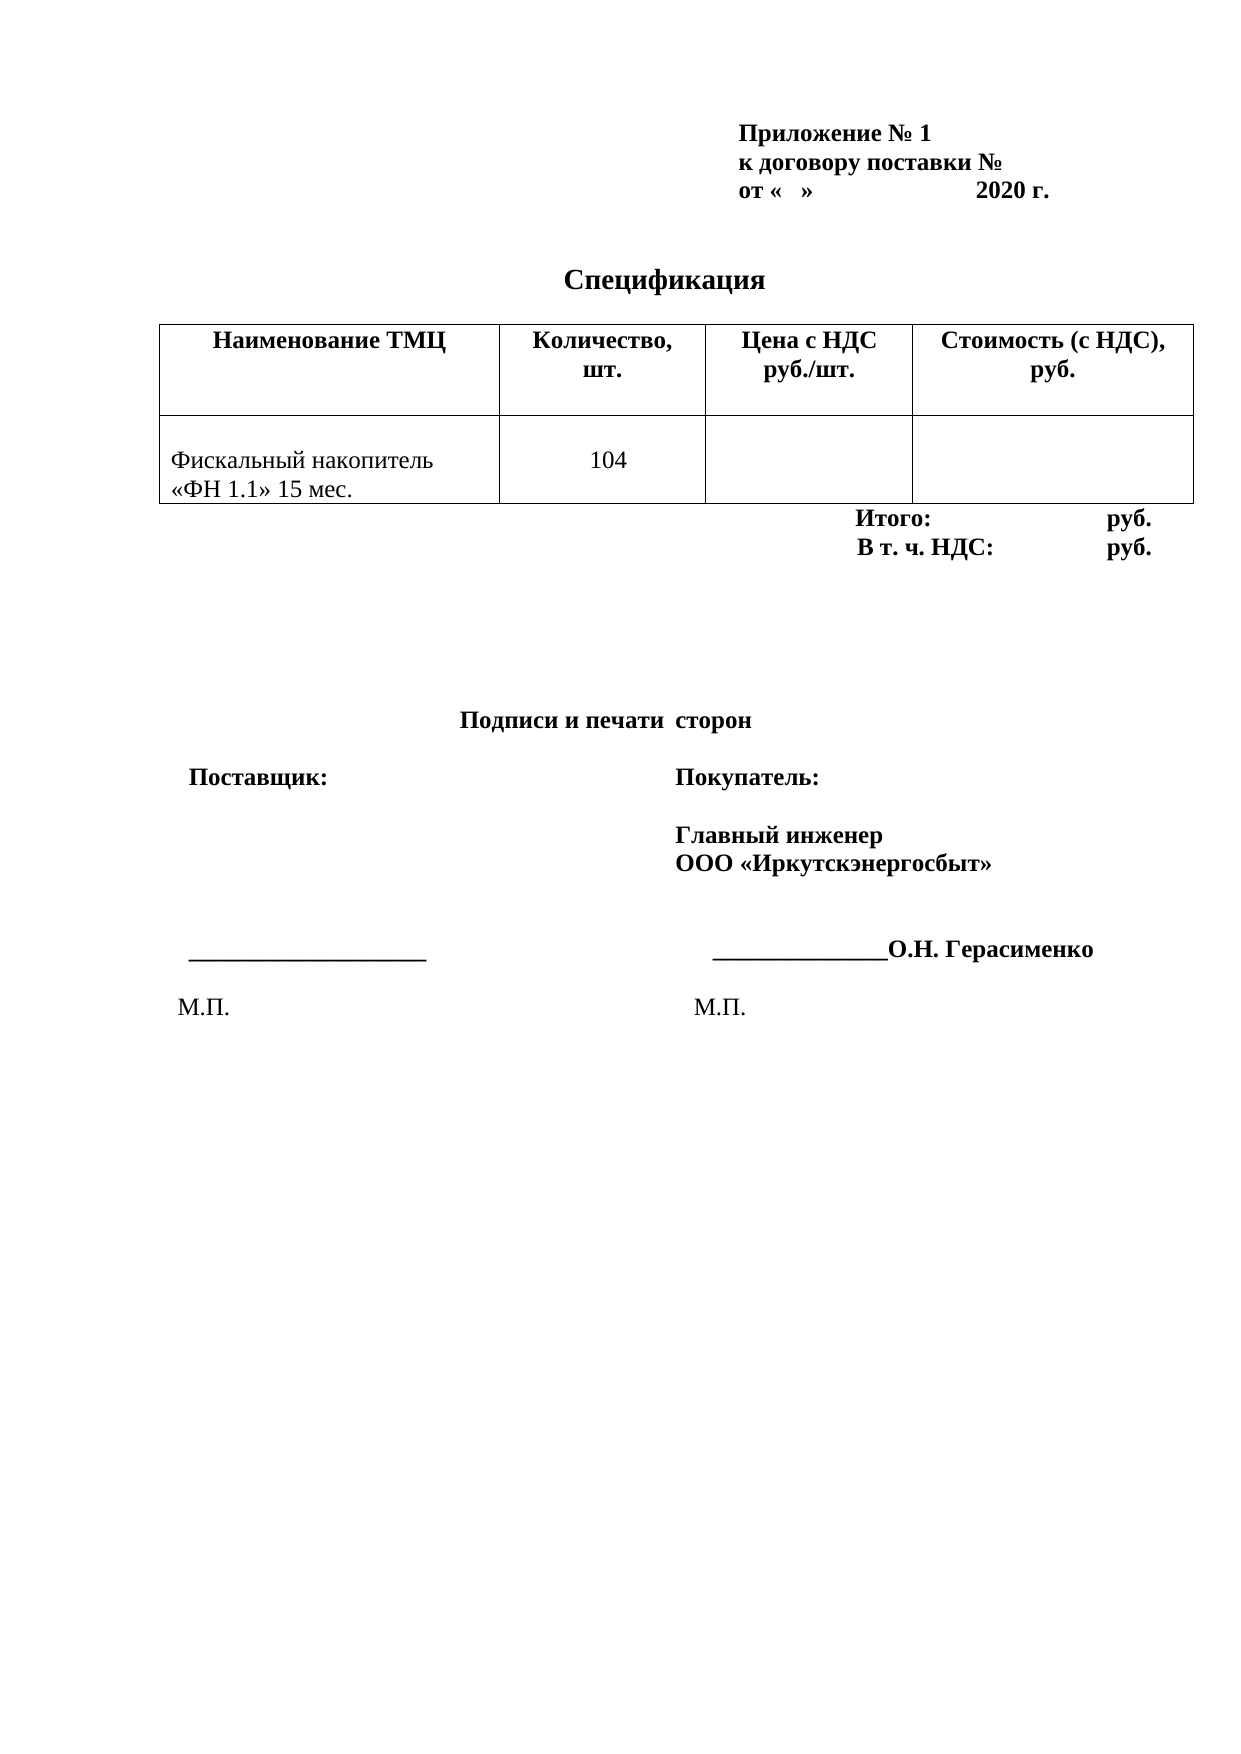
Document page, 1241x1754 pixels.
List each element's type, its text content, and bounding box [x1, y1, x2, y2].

table_header сторон Покупатель: Главный инженер ООО «Иркутскэнергосбыт» ______________О.Н. Герасименко [664, 676, 1152, 963]
table_cell Фискальный накопитель «ФН 1.1» 15 мес. [160, 416, 499, 502]
table_cell 104 [500, 416, 705, 502]
table_header Цена с НДС руб./шт. [706, 325, 912, 415]
text Итого: руб. [177, 504, 1152, 532]
table_header Стоимость (с НДС), руб. [913, 325, 1193, 415]
text Приложение № 1 [738, 118, 1152, 147]
text В т. ч. НДС: руб. [177, 532, 1152, 561]
text М.П. М.П. [177, 992, 1152, 1021]
table_cell [913, 416, 1193, 502]
table_header Наименование ТМЦ [160, 325, 499, 415]
text к договору поставки № [738, 147, 1152, 176]
table_cell [706, 416, 912, 502]
text Спецификация [177, 262, 1152, 295]
table_header Количество, шт. [500, 325, 705, 415]
table_header Подписи и печати Поставщик: ___________________ [177, 676, 664, 963]
text от « » 2020 г. [738, 176, 1152, 204]
